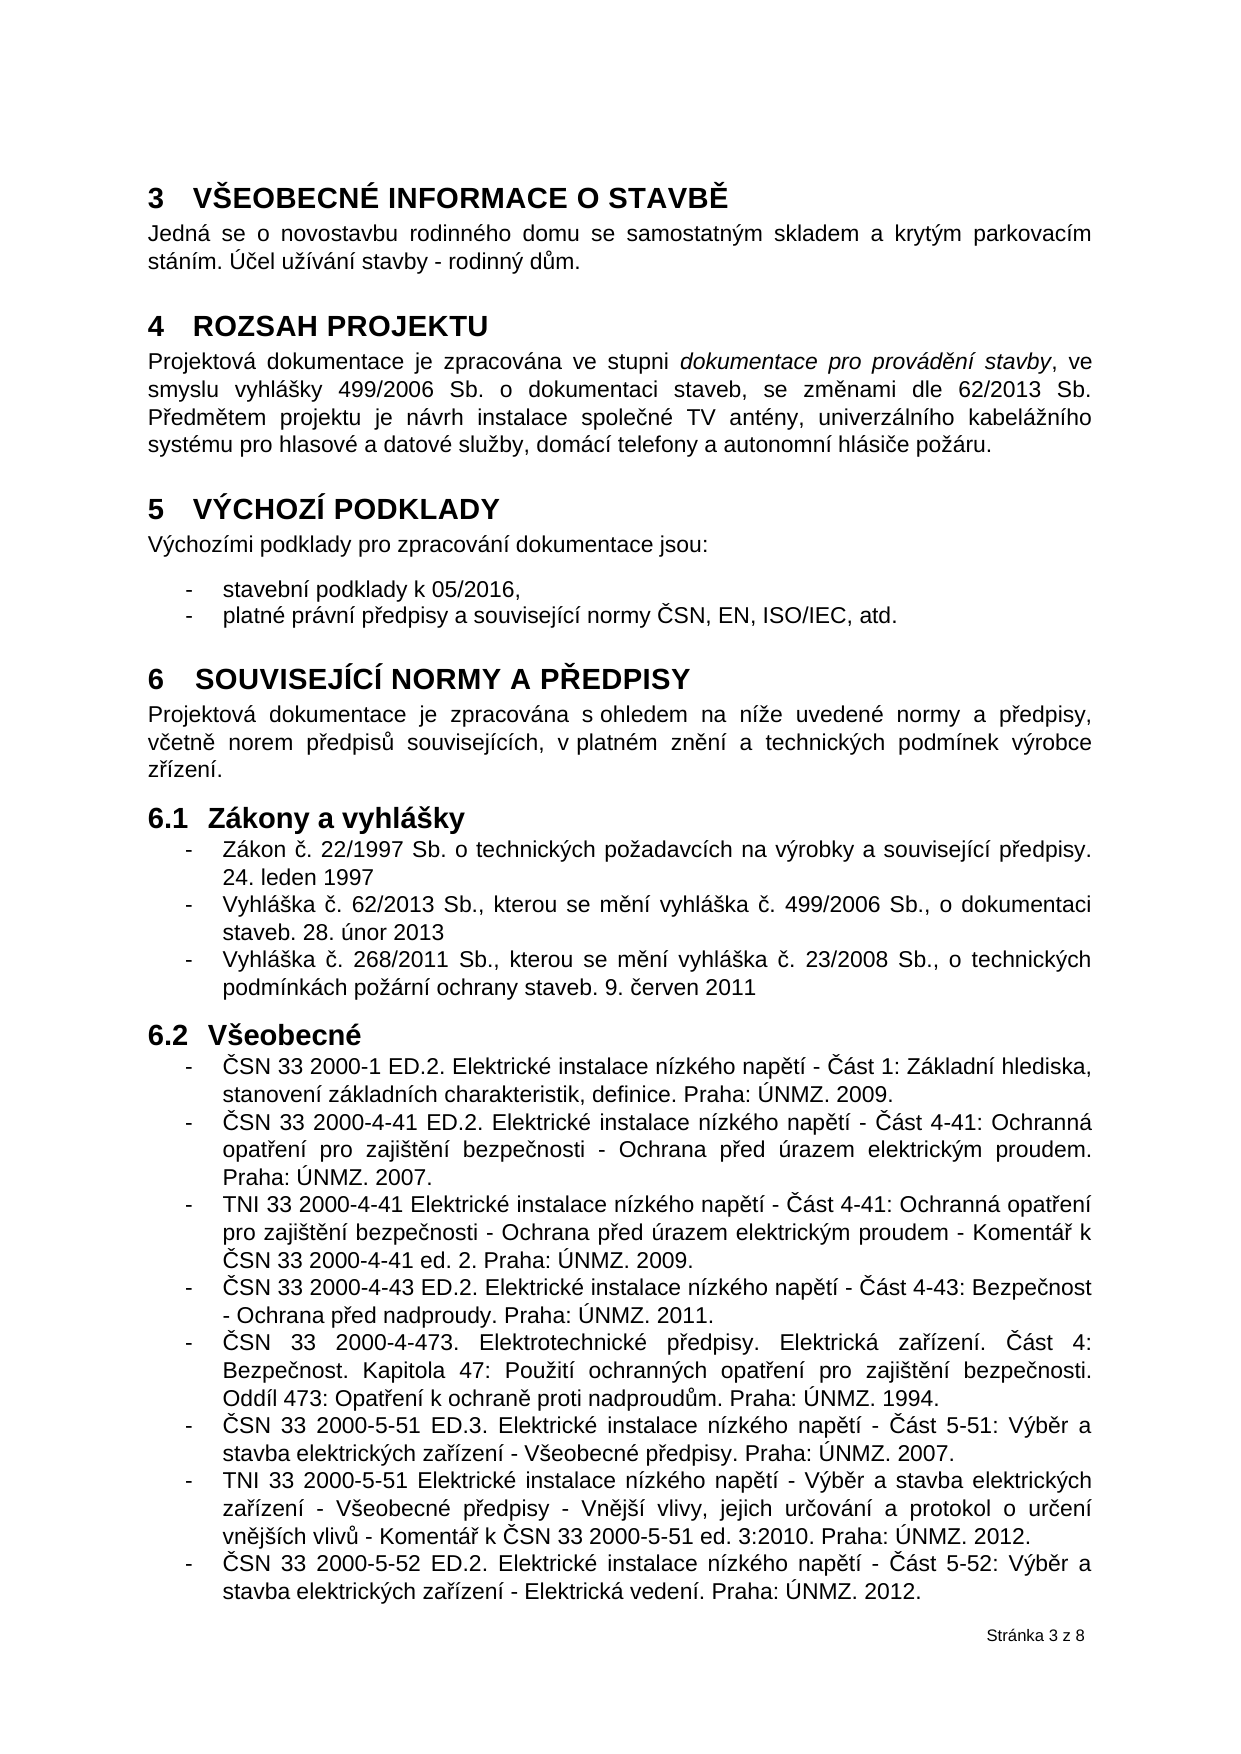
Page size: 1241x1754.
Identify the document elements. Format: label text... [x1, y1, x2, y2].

text Projektová dokumentace je zpracována s ohledem na níže uvedené normy a předpisy, včetně norem předpisů souvisejících, v platném znění a technických podmínek výrobce zřízení. [148, 701, 1092, 783]
subtitle Všeobecné [148, 1018, 1092, 1052]
list ČSN 33 2000-5-52 ED.2. Elektrické instalace nízkého napětí - Část 5-52: Výběr a stavba elektrických zařízení - Elektrická vedení. Praha: ÚNMZ. 2012. [185, 1550, 1092, 1604]
subtitle Zákony a vyhlášky [148, 801, 1092, 834]
subtitle ROZSAH PROJEKTU [148, 309, 1092, 342]
text Projektová dokumentace je zpracována ve stupni dokumentace pro provádění stavby, ve smyslu vyhlášky 499/2006 Sb. o dokumentaci staveb, se změnami dle 62/2013 Sb. Předmětem projektu je návrh instalace společné TV antény, univerzálního kabelážního systému pro hlasové a datové služby, domácí telefony a autonomní hlásiče požáru. [148, 348, 1092, 457]
list ČSN 33 2000-4-473. Elektrotechnické předpisy. Elektrická zařízení. Část 4: Bezpečnost. Kapitola 47: Použití ochranných opatření pro zajištění bezpečnosti. Oddíl 473: Opatření k ochraně proti nadproudům. Praha: ÚNMZ. 1994. [185, 1329, 1092, 1411]
list TNI 33 2000-5-51 Elektrické instalace nízkého napětí - Výběr a stavba elektrických zařízení - Všeobecné předpisy - Vnější vlivy, jejich určování a protokol o určení vnějších vlivů - Komentář k ČSN 33 2000-5-51 ed. 3:2010. Praha: ÚNMZ. 2012. [185, 1467, 1092, 1549]
list ČSN 33 2000-1 ED.2. Elektrické instalace nízkého napětí - Část 1: Základní hlediska, stanovení základních charakteristik, definice. Praha: ÚNMZ. 2009. [185, 1053, 1092, 1107]
text Jedná se o novostavbu rodinného domu se samostatným skladem a krytým parkovacím stáním. Účel užívání stavby - rodinný dům. [148, 220, 1092, 274]
list Vyhláška č. 62/2013 Sb., kterou se mění vyhláška č. 499/2006 Sb., o dokumentaci staveb. 28. únor 2013 [185, 891, 1092, 945]
list TNI 33 2000-4-41 Elektrické instalace nízkého napětí - Část 4-41: Ochranná opatření pro zajištění bezpečnosti - Ochrana před úrazem elektrickým proudem - Komentář k ČSN 33 2000-4-41 ed. 2. Praha: ÚNMZ. 2009. [185, 1191, 1092, 1273]
list Vyhláška č. 268/2011 Sb., kterou se mění vyhláška č. 23/2008 Sb., o technických podmínkách požární ochrany staveb. 9. červen 2011 [185, 946, 1092, 1000]
subtitle SOUVISEJÍCÍ NORMY A PŘEDPISY [148, 662, 1092, 695]
list ČSN 33 2000-4-43 ED.2. Elektrické instalace nízkého napětí - Část 4-43: Bezpečnost - Ochrana před nadproudy. Praha: ÚNMZ. 2011. [185, 1274, 1092, 1328]
subtitle VŠEOBECNÉ INFORMACE O STAVBĚ [148, 181, 1092, 214]
list Zákon č. 22/1997 Sb. o technických požadavcích na výrobky a související předpisy. 24. leden 1997 [185, 836, 1092, 890]
list stavební podklady k 05/2016, [185, 576, 1092, 602]
list ČSN 33 2000-4-41 ED.2. Elektrické instalace nízkého napětí - Část 4-41: Ochranná opatření pro zajištění bezpečnosti - Ochrana před úrazem elektrickým proudem. Praha: ÚNMZ. 2007. [185, 1108, 1092, 1190]
text Výchozími podklady pro zpracování dokumentace jsou: [148, 531, 1092, 558]
list ČSN 33 2000-5-51 ED.3. Elektrické instalace nízkého napětí - Část 5-51: Výběr a stavba elektrických zařízení - Všeobecné předpisy. Praha: ÚNMZ. 2007. [185, 1412, 1092, 1466]
list platné právní předpisy a související normy ČSN, EN, ISO/IEC, atd. [185, 602, 1092, 628]
subtitle VÝCHOZÍ PODKLADY [148, 492, 1092, 526]
